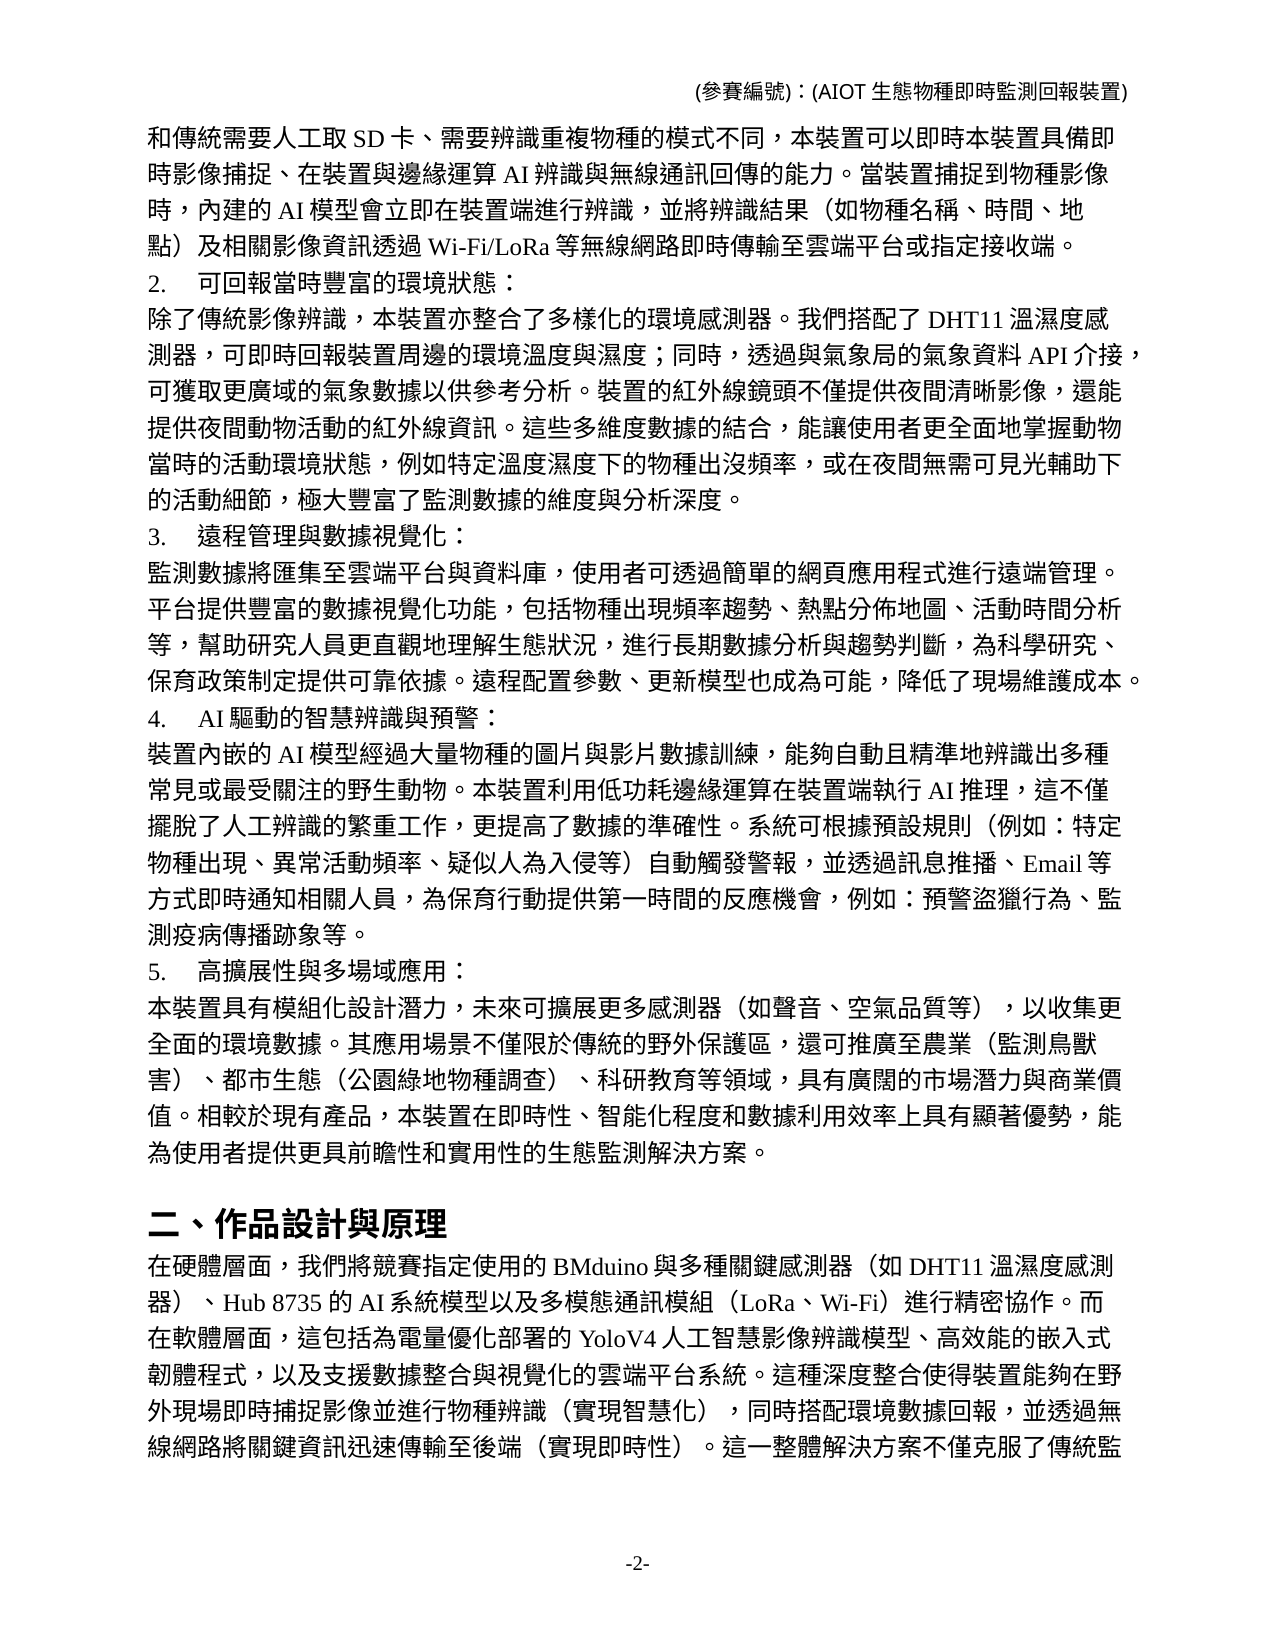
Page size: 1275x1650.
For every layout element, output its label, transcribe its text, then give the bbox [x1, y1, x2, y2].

list 可回報當時豐富的環境狀態： [148, 263, 1127, 299]
text 本裝置具有模組化設計潛力，未來可擴展更多感測器（如聲音、空氣品質等），以收集更全面的環境數據。其應用場景不僅限於傳統的野外保護區，還可推廣至農業（監測鳥獸害）、都市生態（公園綠地物種調查）、科研教育等領域，具有廣闊的市場潛力與商業價值。相較於現有產品，本裝置在即時性、智能化程度和數據利用效率上具有顯著優勢，能為使用者提供更具前瞻性和實用性的生態監測解決方案。 [148, 988, 1127, 1169]
text 裝置內嵌的AI模型經過大量物種的圖片與影片數據訓練，能夠自動且精準地辨識出多種常見或最受關注的野生動物。本裝置利用低功耗邊緣運算在裝置端執行AI推理，這不僅擺脫了人工辨識的繁重工作，更提高了數據的準確性。系統可根據預設規則（例如：特定物種出現、異常活動頻率、疑似人為入侵等）自動觸發警報，並透過訊息推播、Email等方式即時通知相關人員，為保育行動提供第一時間的反應機會，例如：預警盜獵行為、監測疫病傳播跡象等。 [148, 734, 1127, 952]
text 監測數據將匯集至雲端平台與資料庫，使用者可透過簡單的網頁應用程式進行遠端管理。平台提供豐富的數據視覺化功能，包括物種出現頻率趨勢、熱點分佈地圖、活動時間分析等，幫助研究人員更直觀地理解生態狀況，進行長期數據分析與趨勢判斷，為科學研究、保育政策制定提供可靠依據。遠程配置參數、更新模型也成為可能，降低了現場維護成本。 [148, 553, 1127, 698]
list 遠程管理與數據視覺化： [148, 517, 1127, 553]
text 除了傳統影像辨識，本裝置亦整合了多樣化的環境感測器。我們搭配了DHT11溫濕度感測器，可即時回報裝置周邊的環境溫度與濕度；同時，透過與氣象局的氣象資料API介接，可獲取更廣域的氣象數據以供參考分析。裝置的紅外線鏡頭不僅提供夜間清晰影像，還能提供夜間動物活動的紅外線資訊。這些多維度數據的結合，能讓使用者更全面地掌握動物當時的活動環境狀態，例如特定溫度濕度下的物種出沒頻率，或在夜間無需可見光輔助下的活動細節，極大豐富了監測數據的維度與分析深度。 [148, 299, 1127, 517]
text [148, 1246, 1127, 1464]
list AI驅動的智慧辨識與預警： [148, 698, 1127, 734]
list 高擴展性與多場域應用： [148, 952, 1127, 988]
text 和傳統需要人工取SD卡、需要辨識重複物種的模式不同，本裝置可以即時本裝置具備即時影像捕捉、在裝置與邊緣運算AI辨識與無線通訊回傳的能力。當裝置捕捉到物種影像時，內建的AI模型會立即在裝置端進行辨識，並將辨識結果（如物種名稱、時間、地點）及相關影像資訊透過Wi-Fi/LoRa等無線網路即時傳輸至雲端平台或指定接收端。 [148, 118, 1127, 263]
text 二、作品設計與原理 [148, 1198, 1127, 1246]
